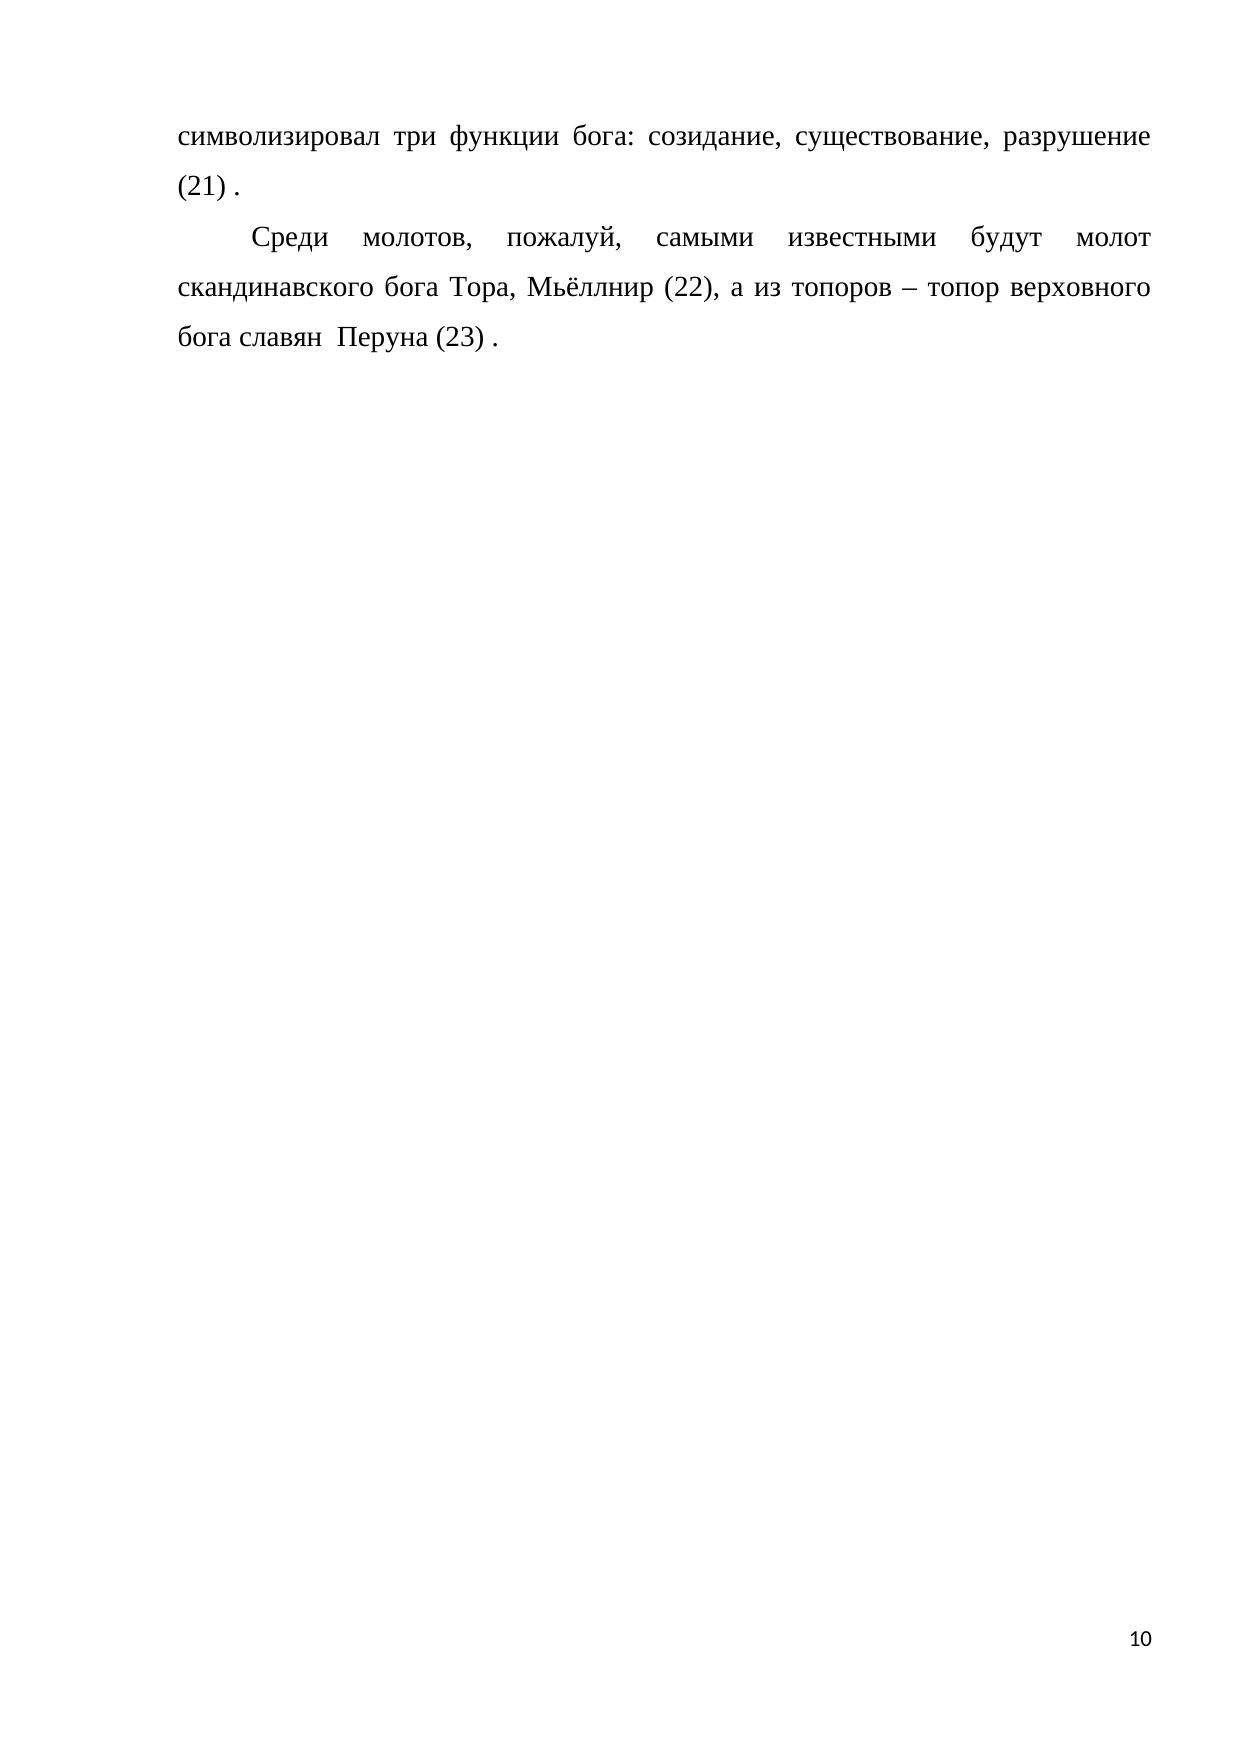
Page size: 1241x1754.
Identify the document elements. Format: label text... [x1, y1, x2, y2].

text Среди молотов, пожалуй, самыми известными будут молот скандинавского бога Тора, Мьёллнир (22), а из топоров – топор верховного бога славян Перуна (23) . [177, 219, 1152, 353]
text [177, 118, 1152, 202]
